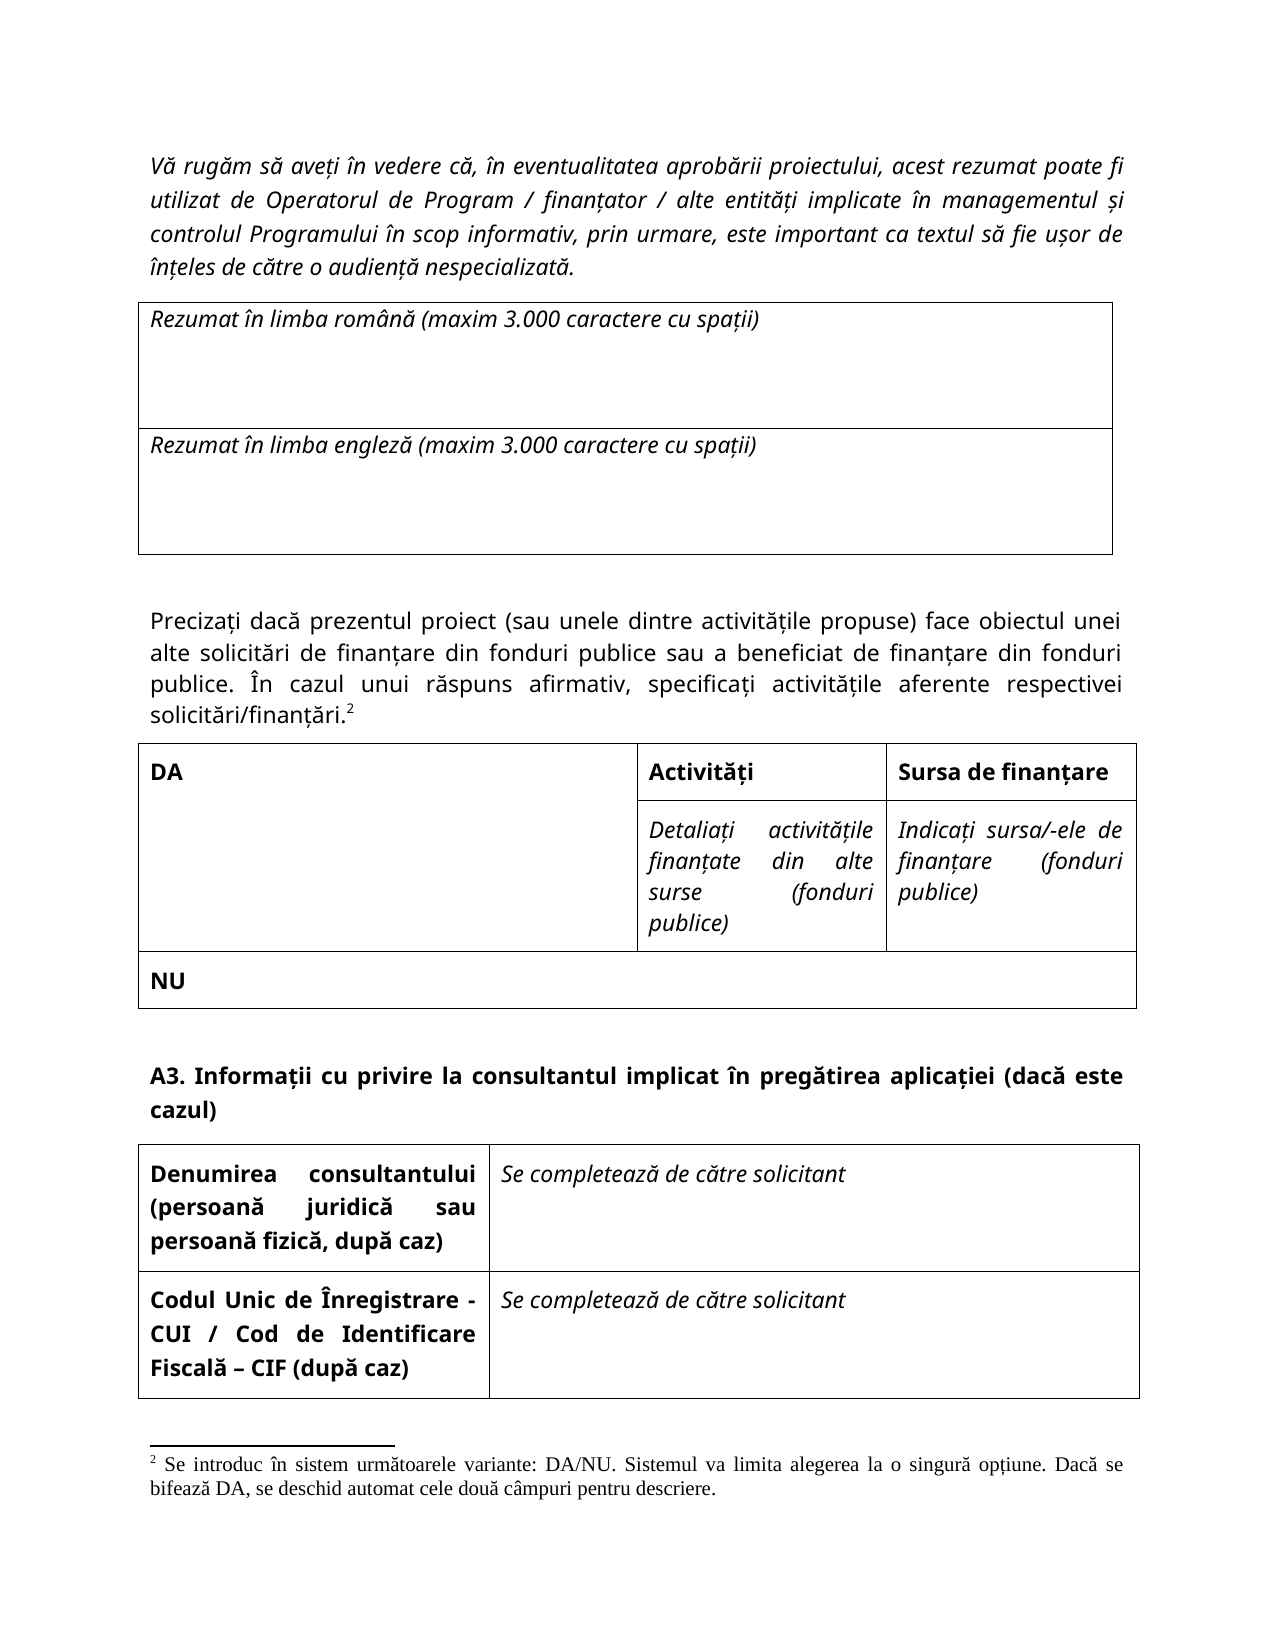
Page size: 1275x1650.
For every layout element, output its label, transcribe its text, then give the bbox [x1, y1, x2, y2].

table_cell Detaliați activitățile finanțate din alte surse (fonduri publice) [638, 801, 886, 951]
table_header DA [139, 744, 637, 951]
table_header Sursa de finanțare [887, 744, 1136, 800]
table_cell Rezumat în limba engleză (maxim 3.000 caractere cu spații) [139, 429, 1112, 554]
text Precizați dacă prezentul proiect (sau unele dintre activitățile propuse) face obiectul unei alte solicitări de finanțare din fonduri publice sau a beneficiat de finanțare din fonduri publice. În cazul unui răspuns afirmativ, specificaţi activitățile aferente respectivei solicitări/finanțări. [150, 605, 1123, 730]
table_header Activități [638, 744, 886, 800]
table_header Rezumat în limba română (maxim 3.000 caractere cu spații) [139, 303, 1112, 428]
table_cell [490, 1272, 1139, 1398]
text A3. Informații cu privire la consultantul implicat în pregătirea aplicației (dacă este cazul) [150, 1060, 1125, 1125]
table_cell Codul Unic de Înregistrare -CUI / Cod de Identificare Fiscală – CIF (după caz) [139, 1272, 489, 1398]
table_cell NU [139, 952, 1136, 1008]
table_header Denumirea consultantului (persoană juridică sau persoană fizică, după caz) [139, 1145, 489, 1271]
table_header Se completează de către solicitant [490, 1145, 1139, 1271]
table_cell Indicați sursa/-ele de finanțare (fonduri publice) [887, 801, 1136, 951]
text Vă rugăm să aveți în vedere că, în eventualitatea aprobării proiectului, acest rezumat poate fi utilizat de Operatorul de Program / finanțator / alte entități implicate în managementul și controlul Programului în scop informativ, prin urmare, este important ca textul să fie ușor de înțeles de către o audiență nespecializată. [150, 150, 1125, 282]
